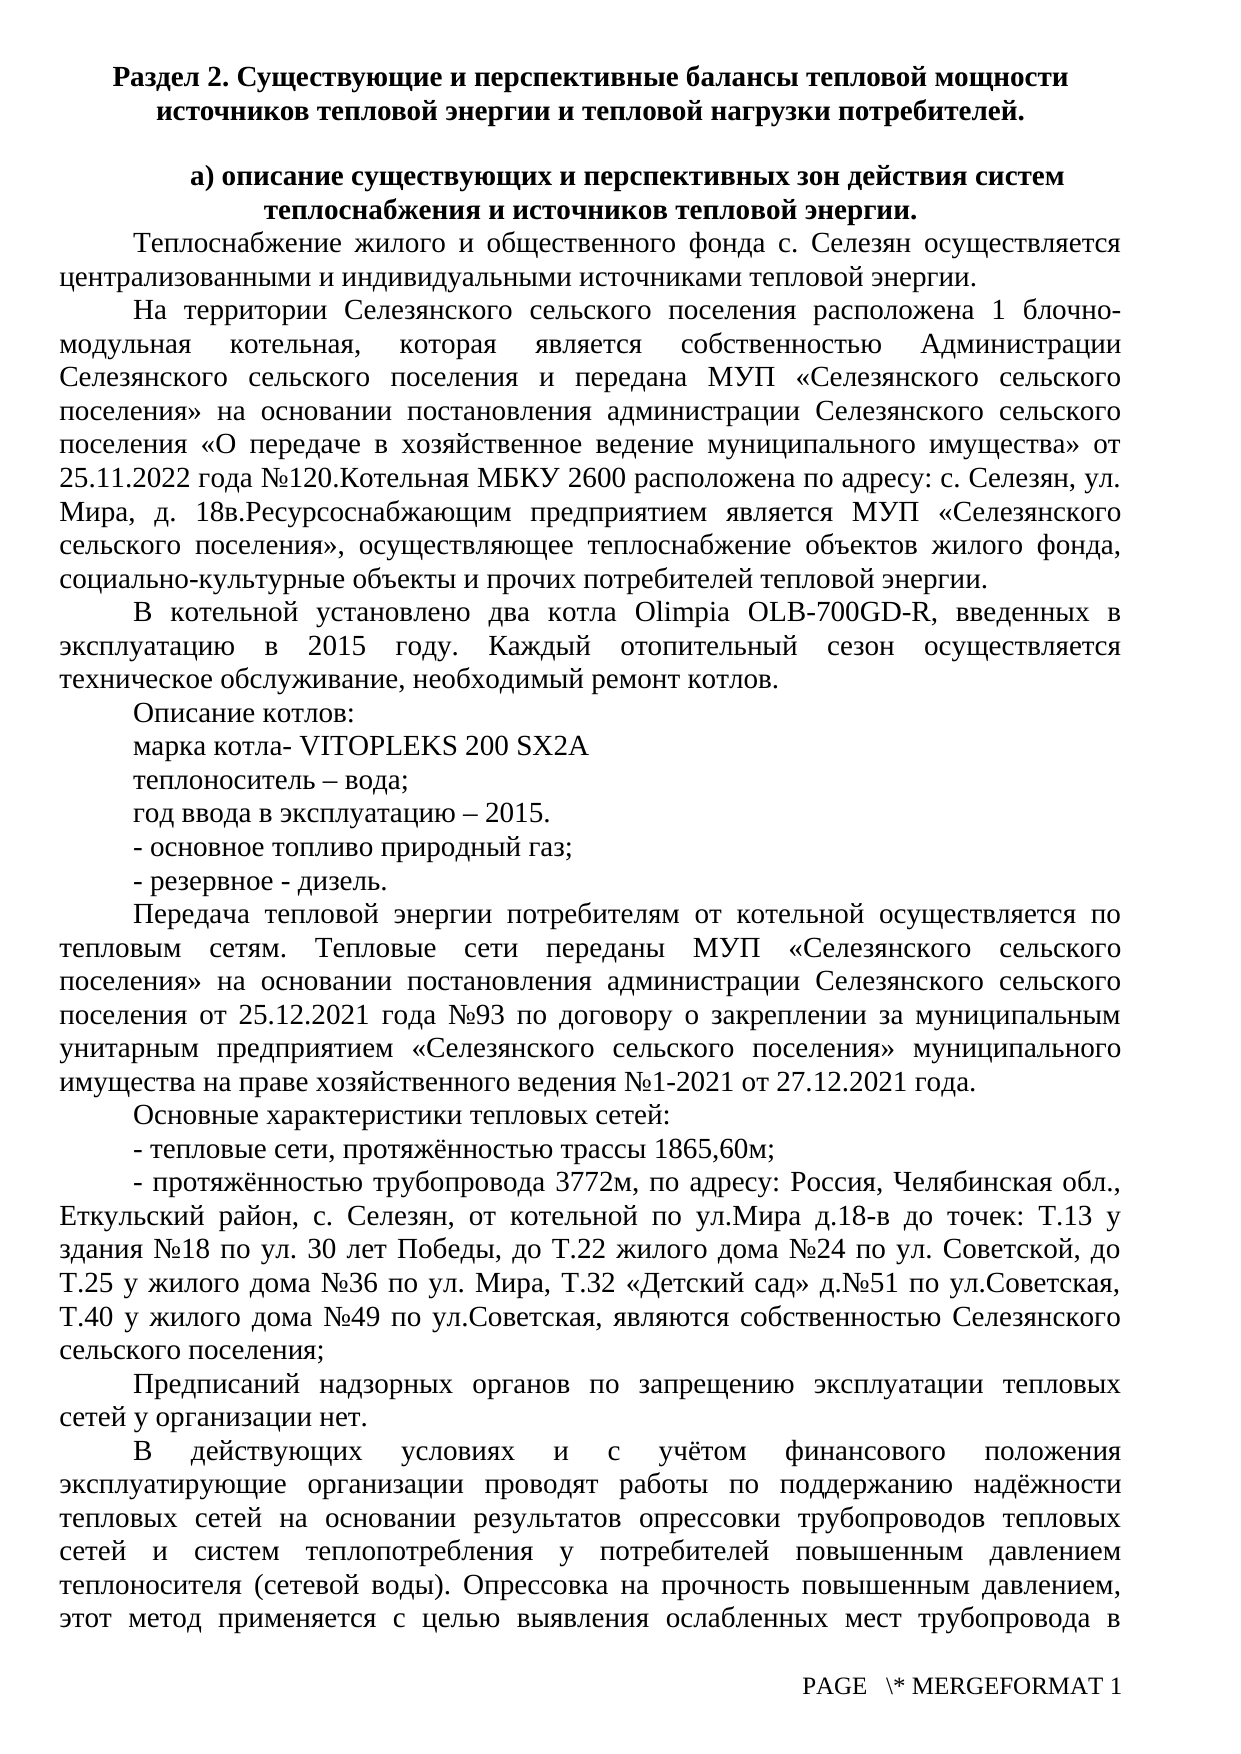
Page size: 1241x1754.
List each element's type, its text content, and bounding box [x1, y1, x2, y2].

text - резервное - дизель. [59, 863, 1122, 896]
text Основные характеристики тепловых сетей: [59, 1097, 1122, 1131]
text Теплоснабжение жилого и общественного фонда с. Селезян осуществляется централизованными и индивидуальными источниками тепловой энергии. [59, 225, 1122, 292]
text год ввода в эксплуатацию – 2015. [59, 796, 1122, 829]
text Передача тепловой энергии потребителям от котельной осуществляется по тепловым сетям. Тепловые сети переданы МУП «Селезянского сельского поселения» на основании постановления администрации Селезянского сельского поселения от 25.12.2021 года №93 по договору о закреплении за муниципальным унитарным предприятием «Селезянского сельского поселения» муниципального имущества на праве хозяйственного ведения №1-2021 от 27.12.2021 года. [59, 896, 1122, 1097]
text а) описание существующих и перспективных зон действия систем теплоснабжения и источников тепловой энергии. [59, 158, 1122, 225]
text - тепловые сети, протяжённостью трассы 1865,60м; [59, 1131, 1122, 1164]
text На территории Селезянского сельского поселения расположена 1 блочно-модульная котельная, которая является собственностью Администрации Селезянского сельского поселения и передана МУП «Селезянского сельского поселения» на основании постановления администрации Селезянского сельского поселения «О передаче в хозяйственное ведение муниципального имущества» от 25.11.2022 года №120.Котельная МБКУ 2600 расположена по адресу: с. Селезян, ул. Мира, д. 18в.Ресурсоснабжающим предприятием является МУП «Селезянского сельского поселения», осуществляющее теплоснабжение объектов жилого фонда, социально-культурные объекты и прочих потребителей тепловой энергии. [59, 292, 1122, 594]
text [59, 1433, 1122, 1634]
text Предписаний надзорных органов по запрещению эксплуатации тепловых сетей у организации нет. [59, 1366, 1122, 1433]
text Описание котлов: [59, 695, 1122, 728]
text - основное топливо природный газ; [59, 829, 1122, 863]
subtitle Раздел 2. Существующие и перспективные балансы тепловой мощности источников тепловой энергии и тепловой нагрузки потребителей. [59, 59, 1122, 126]
text В котельной установлено два котла Olimpia OLB-700GD-R, введенных в эксплуатацию в 2015 году. Каждый отопительный сезон осуществляется техническое обслуживание, необходимый ремонт котлов. [59, 594, 1122, 695]
text - протяжённостью трубопровода 3772м, по адресу: Россия, Челябинская обл., Еткульский район, с. Селезян, от котельной по ул.Мира д.18-в до точек: Т.13 у здания №18 по ул. 30 лет Победы, до Т.22 жилого дома №24 по ул. Советской, до Т.25 у жилого дома №36 по ул. Мира, Т.32 «Детский сад» д.№51 по ул.Советская, Т.40 у жилого дома №49 по ул.Советская, являются собственностью Селезянского сельского поселения; [59, 1164, 1122, 1366]
text марка котла- VITOPLEKS 200 SX2А [59, 728, 1122, 762]
text теплоноситель – вода; [59, 762, 1122, 796]
